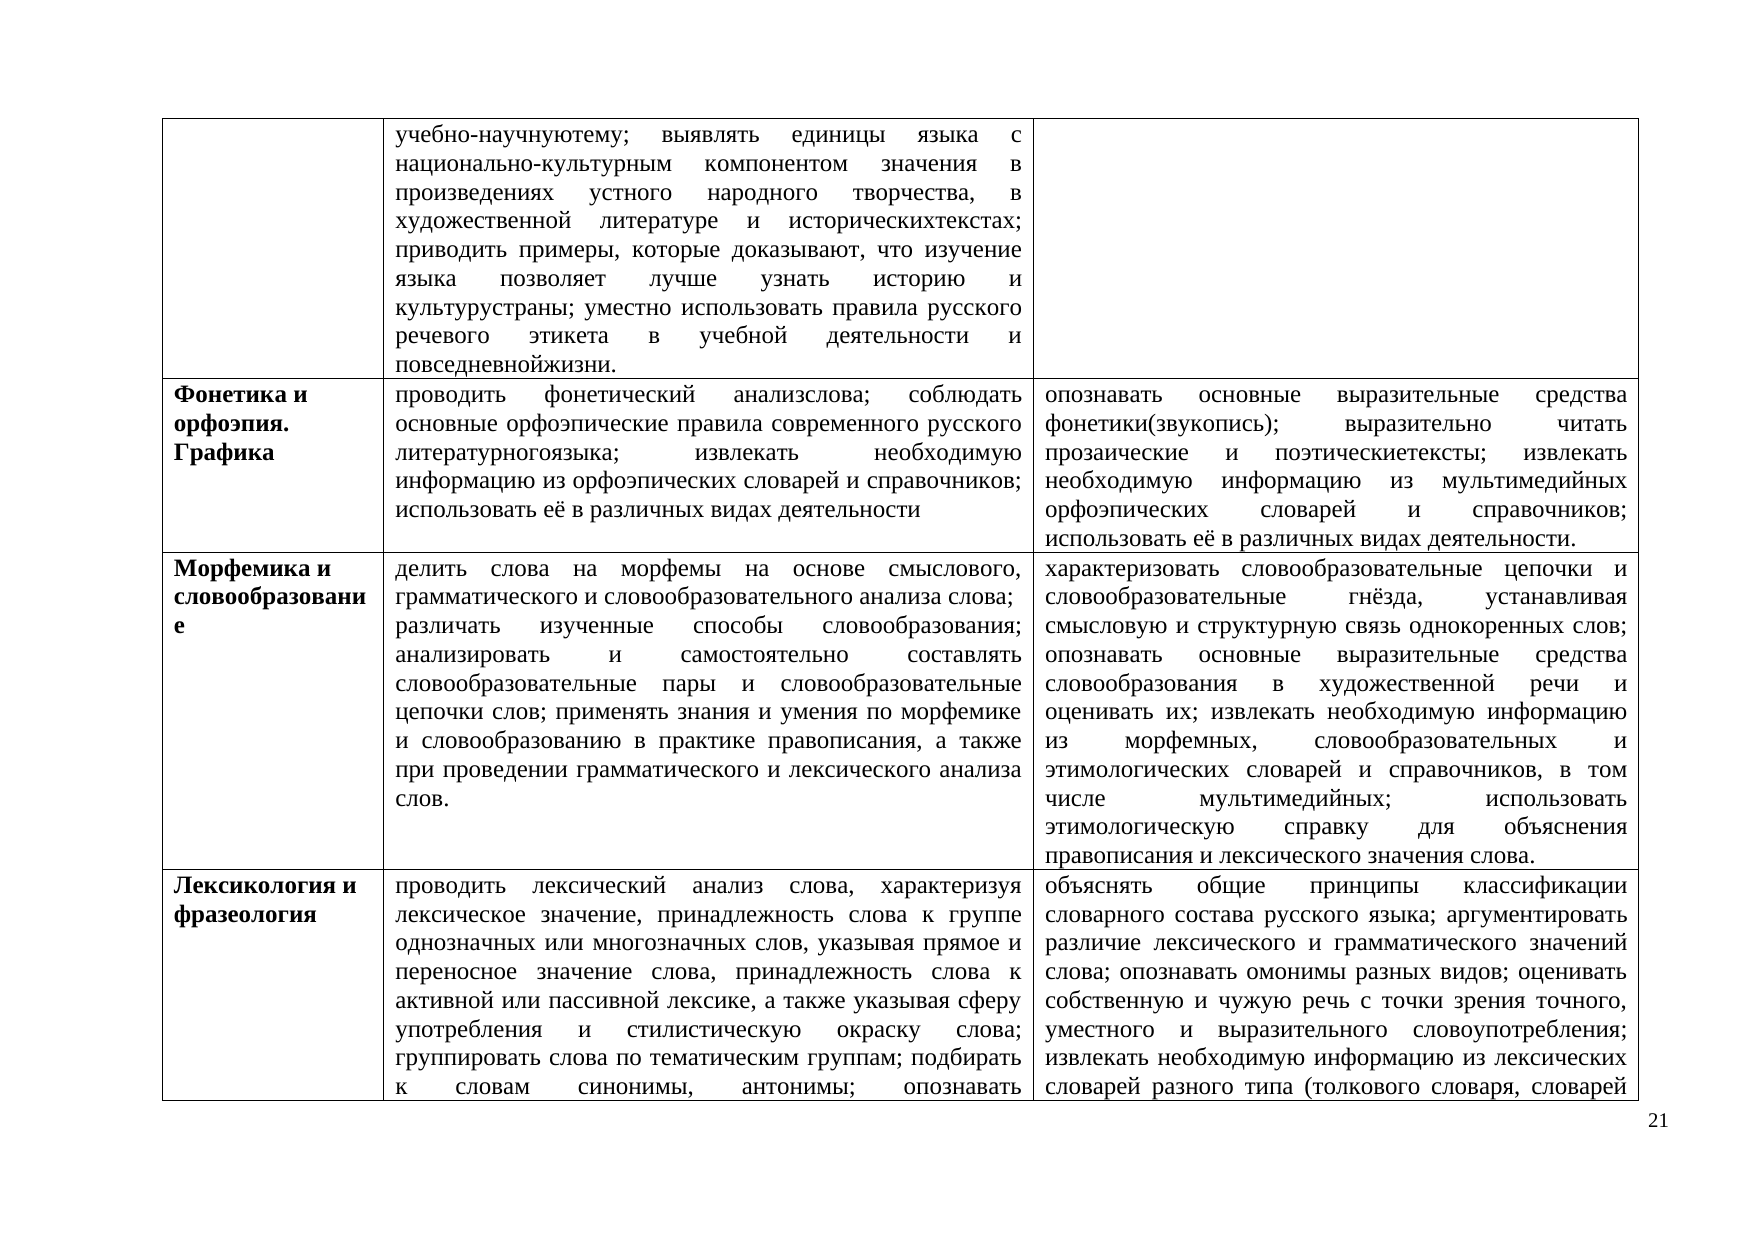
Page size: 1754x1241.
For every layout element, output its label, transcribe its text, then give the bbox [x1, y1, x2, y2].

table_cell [163, 119, 383, 378]
table_cell Фонетика и орфоэпия. Графика [163, 379, 383, 552]
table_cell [1034, 870, 1638, 1100]
table_cell проводить фонетический анализслова; соблюдать основные орфоэпические правила современного русского литературногоязыка; извлекать необходимую информацию из орфоэпических словарей и справочников; использовать её в различных видах деятельности [384, 379, 1033, 552]
table_cell делить слова на морфемы на основе смыслового, грамматического и словообразовательного анализа слова; различать изученные способы словообразования; анализировать и самостоятельно составлять словообразовательные пары и словообразовательные цепочки слов; применять знания и умения по морфемике и словообразованию в практике правописания, а также при проведении грамматического и лексического анализа слов. [384, 553, 1033, 869]
table_cell характеризовать словообразовательные цепочки и словообразовательные гнёзда, устанавливая смысловую и структурную связь однокоренных слов; опознавать основные выразительные средства словообразования в художественной речи и оценивать их; извлекать необходимую информацию из морфемных, словообразовательных и этимологических словарей и справочников, в том числе мультимедийных; использовать этимологическую справку для объяснения правописания и лексического значения слова. [1034, 553, 1638, 869]
table_cell опознавать основные выразительные средства фонетики(звукопись); выразительно читать прозаические и поэтическиетексты; извлекать необходимую информацию из мультимедийных орфоэпических словарей и справочников; использовать её в различных видах деятельности. [1034, 379, 1638, 552]
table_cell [1034, 119, 1638, 378]
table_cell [163, 870, 383, 1100]
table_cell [384, 119, 1033, 378]
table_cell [384, 870, 1033, 1100]
table_cell Морфемика и словообразование [163, 553, 383, 869]
